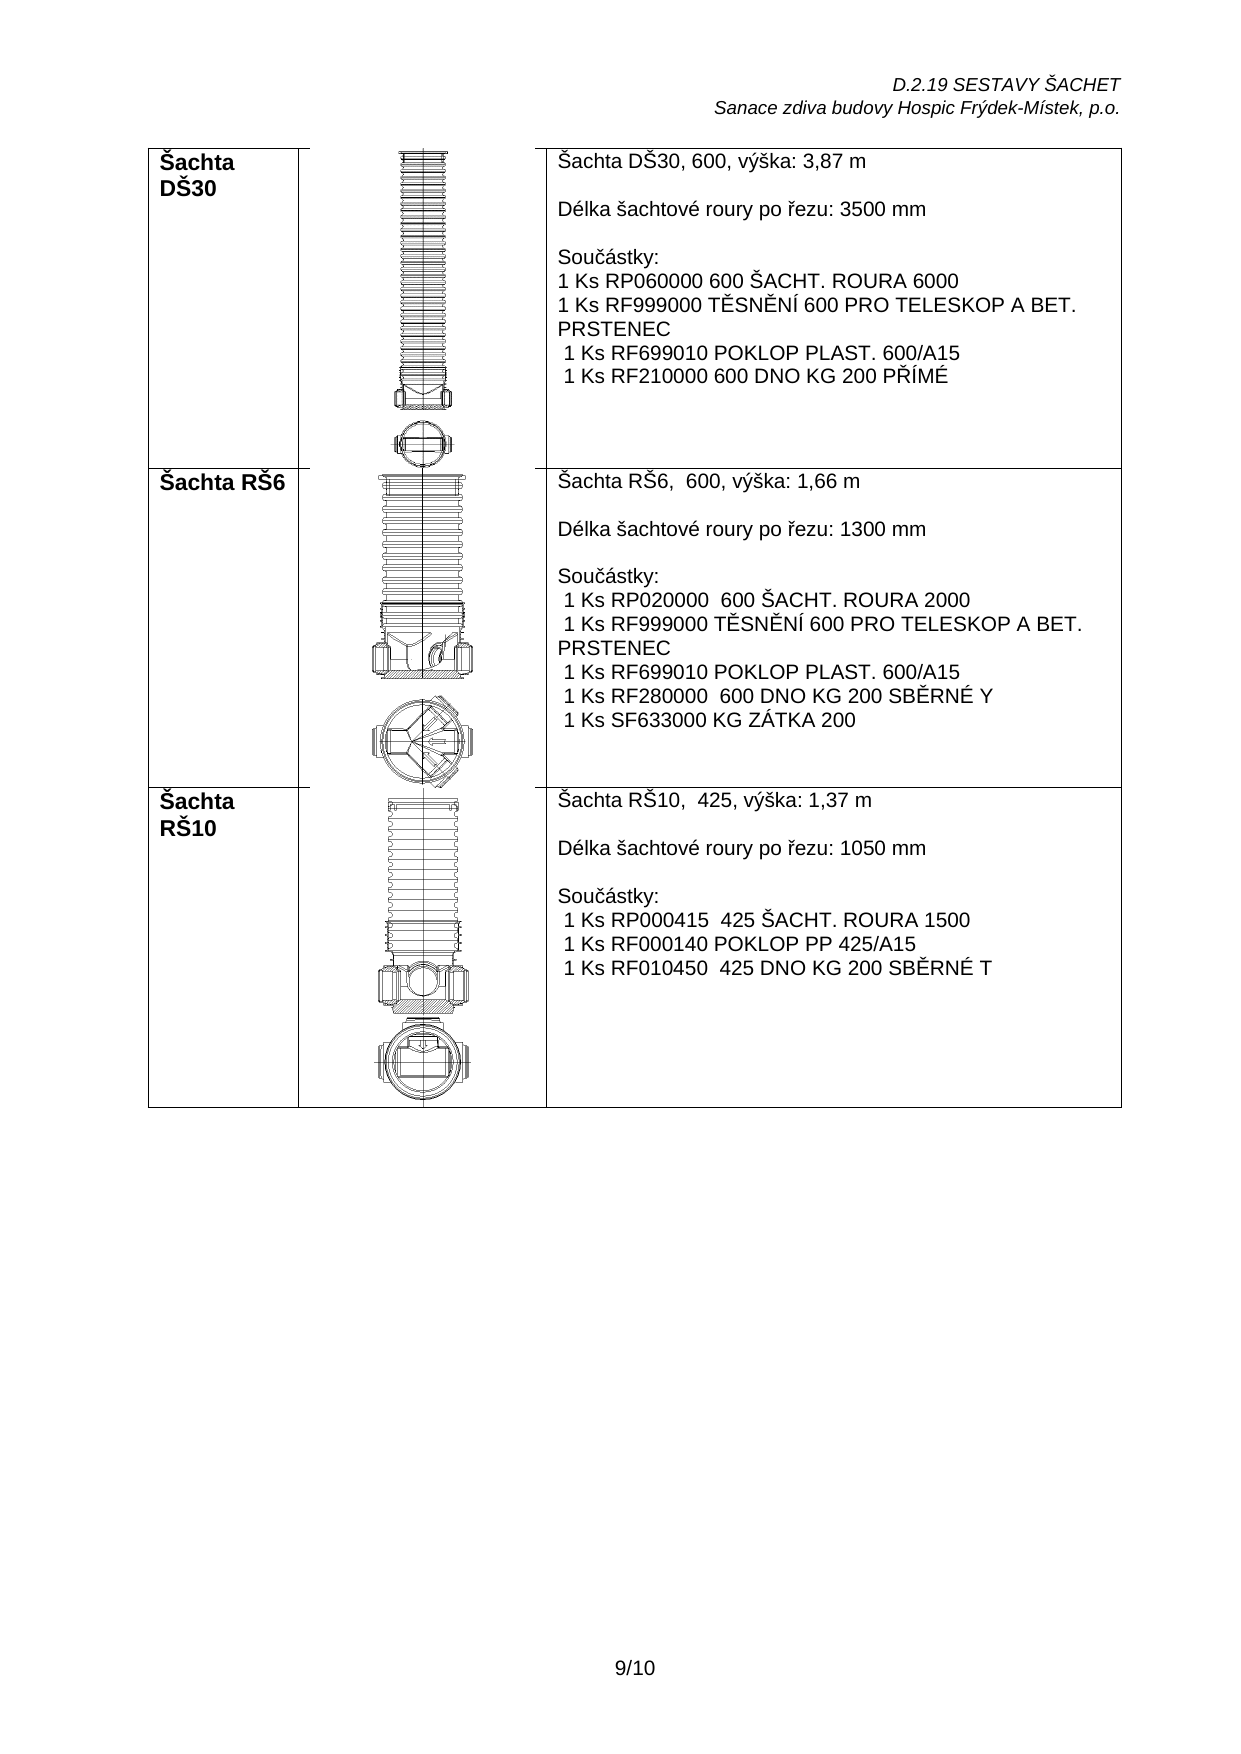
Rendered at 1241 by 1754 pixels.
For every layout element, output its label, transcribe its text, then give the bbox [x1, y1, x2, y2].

table_cell [299, 788, 310, 1107]
table_cell [535, 149, 546, 467]
table_cell Šachta RŠ6, 600, výška: 1,66 m Délka šachtové roury po řezu: 1300 mm Součástky: 1 Ks RP020000 600 ŠACHT. ROURA 2000 1 Ks RF999000 TĚSNĚNÍ 600 PRO TELESKOP A BET. PRSTENEC 1 Ks RF699010 POKLOP PLAST. 600/A15 1 Ks RF280000 600 DNO KG 200 SBĚRNÉ Y 1 Ks SF633000 KG ZÁTKA 200 [547, 469, 1121, 787]
table_cell Šachta RŠ6 [149, 469, 298, 787]
table_cell [535, 788, 546, 1107]
table_cell Šachta DŠ30, 600, výška: 3,87 m Délka šachtové roury po řezu: 3500 mm Součástky: 1 Ks RP060000 600 ŠACHT. ROURA 6000 1 Ks RF999000 TĚSNĚNÍ 600 PRO TELESKOP A BET. PRSTENEC 1 Ks RF699010 POKLOP PLAST. 600/A15 1 Ks RF210000 600 DNO KG 200 PŘÍMÉ [547, 149, 1121, 467]
table_cell [299, 149, 310, 467]
table_cell [535, 469, 546, 787]
table_cell [299, 469, 310, 787]
table_cell Šachta DŠ30 [149, 149, 298, 467]
picture [310, 148, 535, 1107]
table_cell Šachta RŠ10, 425, výška: 1,37 m Délka šachtové roury po řezu: 1050 mm Součástky: 1 Ks RP000415 425 ŠACHT. ROURA 1500 1 Ks RF000140 POKLOP PP 425/A15 1 Ks RF010450 425 DNO KG 200 SBĚRNÉ T [547, 788, 1121, 1107]
table_cell Šachta RŠ10 [149, 788, 298, 1107]
